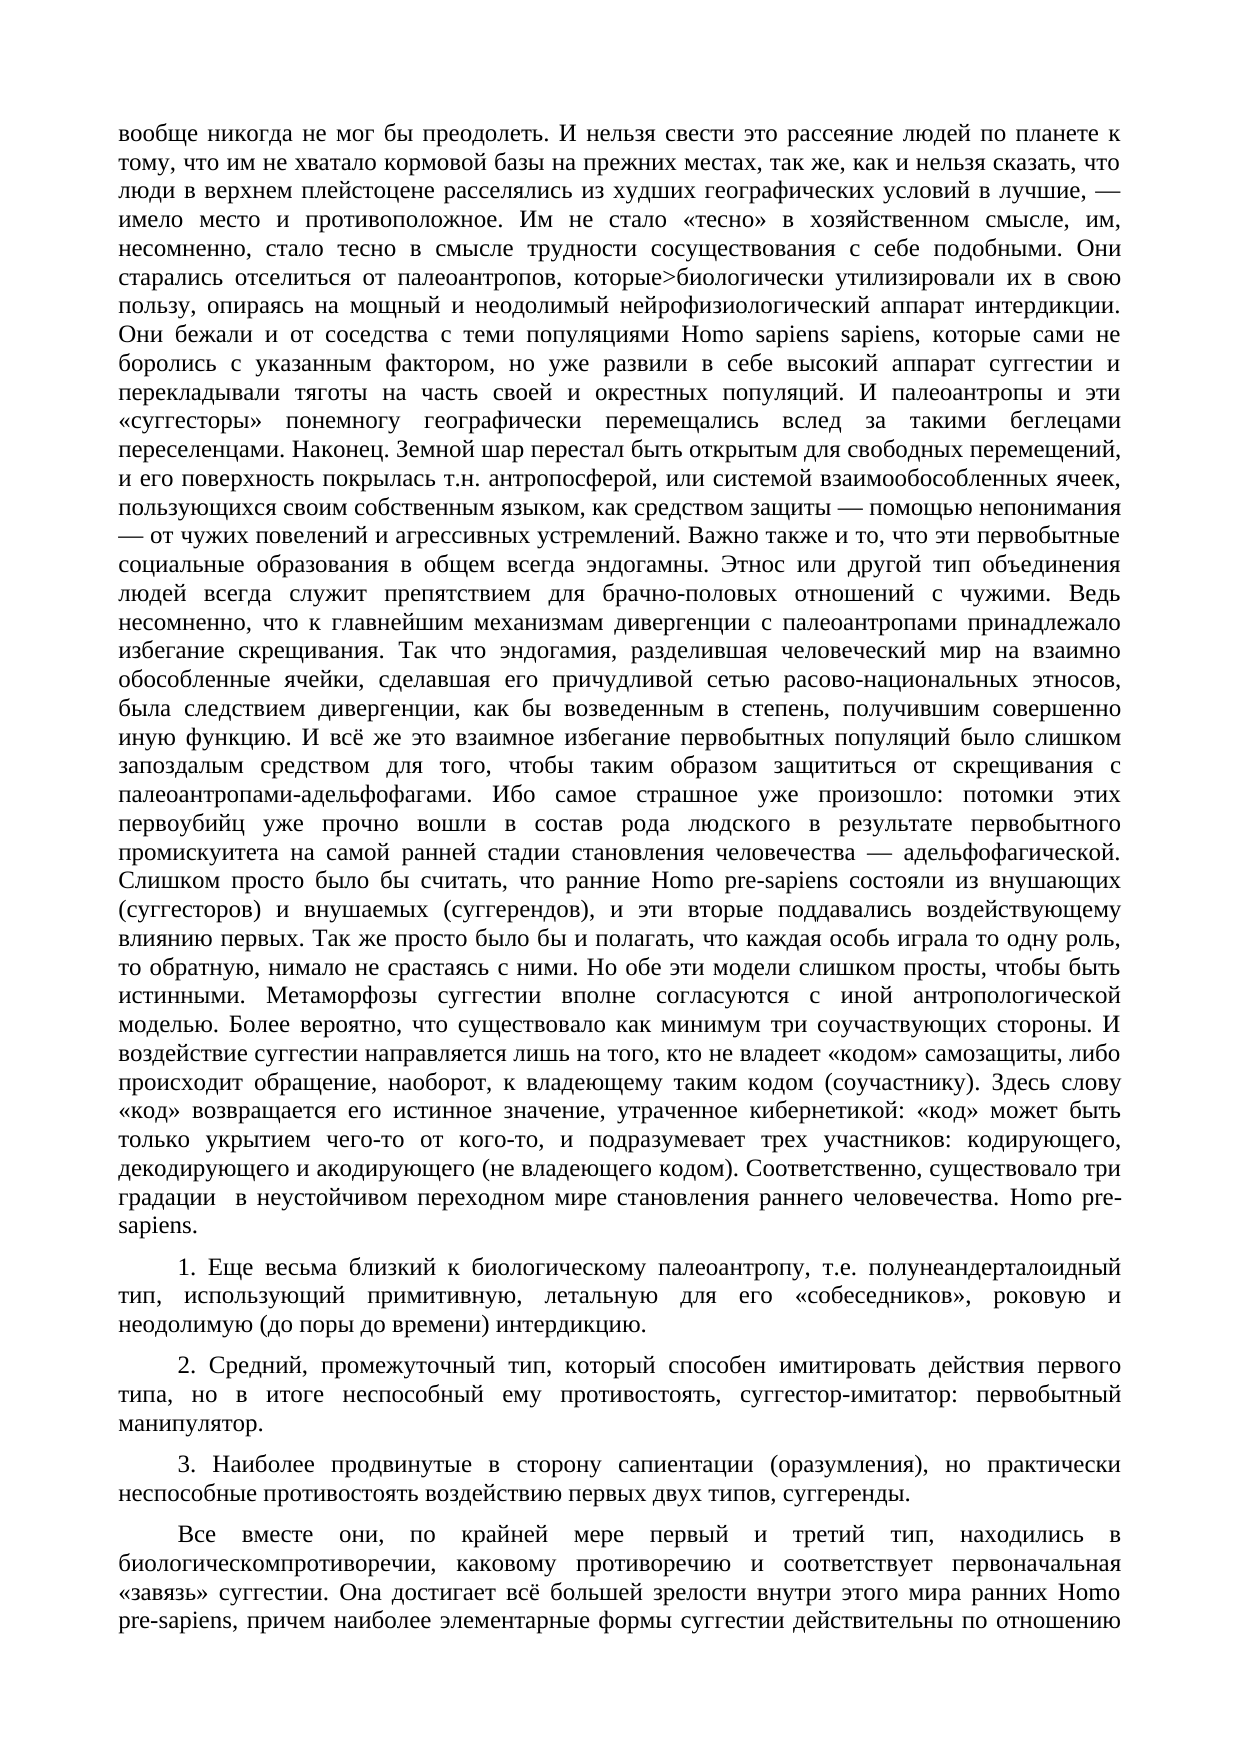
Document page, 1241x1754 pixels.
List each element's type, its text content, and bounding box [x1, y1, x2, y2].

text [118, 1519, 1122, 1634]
text 1. Еще весьма близкий к биологическому палеоантропу, т.е. полунеандерталоидный тип, использующий примитивную, летальную для его «собеседников», роковую и неодолимую (до поры до времени) интердикцию. [118, 1252, 1122, 1338]
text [118, 118, 1122, 1239]
text 3. Наиболее продвинутые в сторону сапиентации (оразумления), но практически неспособные противостоять воздействию первых двух типов, суггеренды. [118, 1449, 1122, 1507]
text 2. Средний, промежуточный тип, который способен имитировать действия первого типа, но в итоге неспособный ему противостоять, суггестор-имитатор: первобытный манипулятор. [118, 1351, 1122, 1437]
